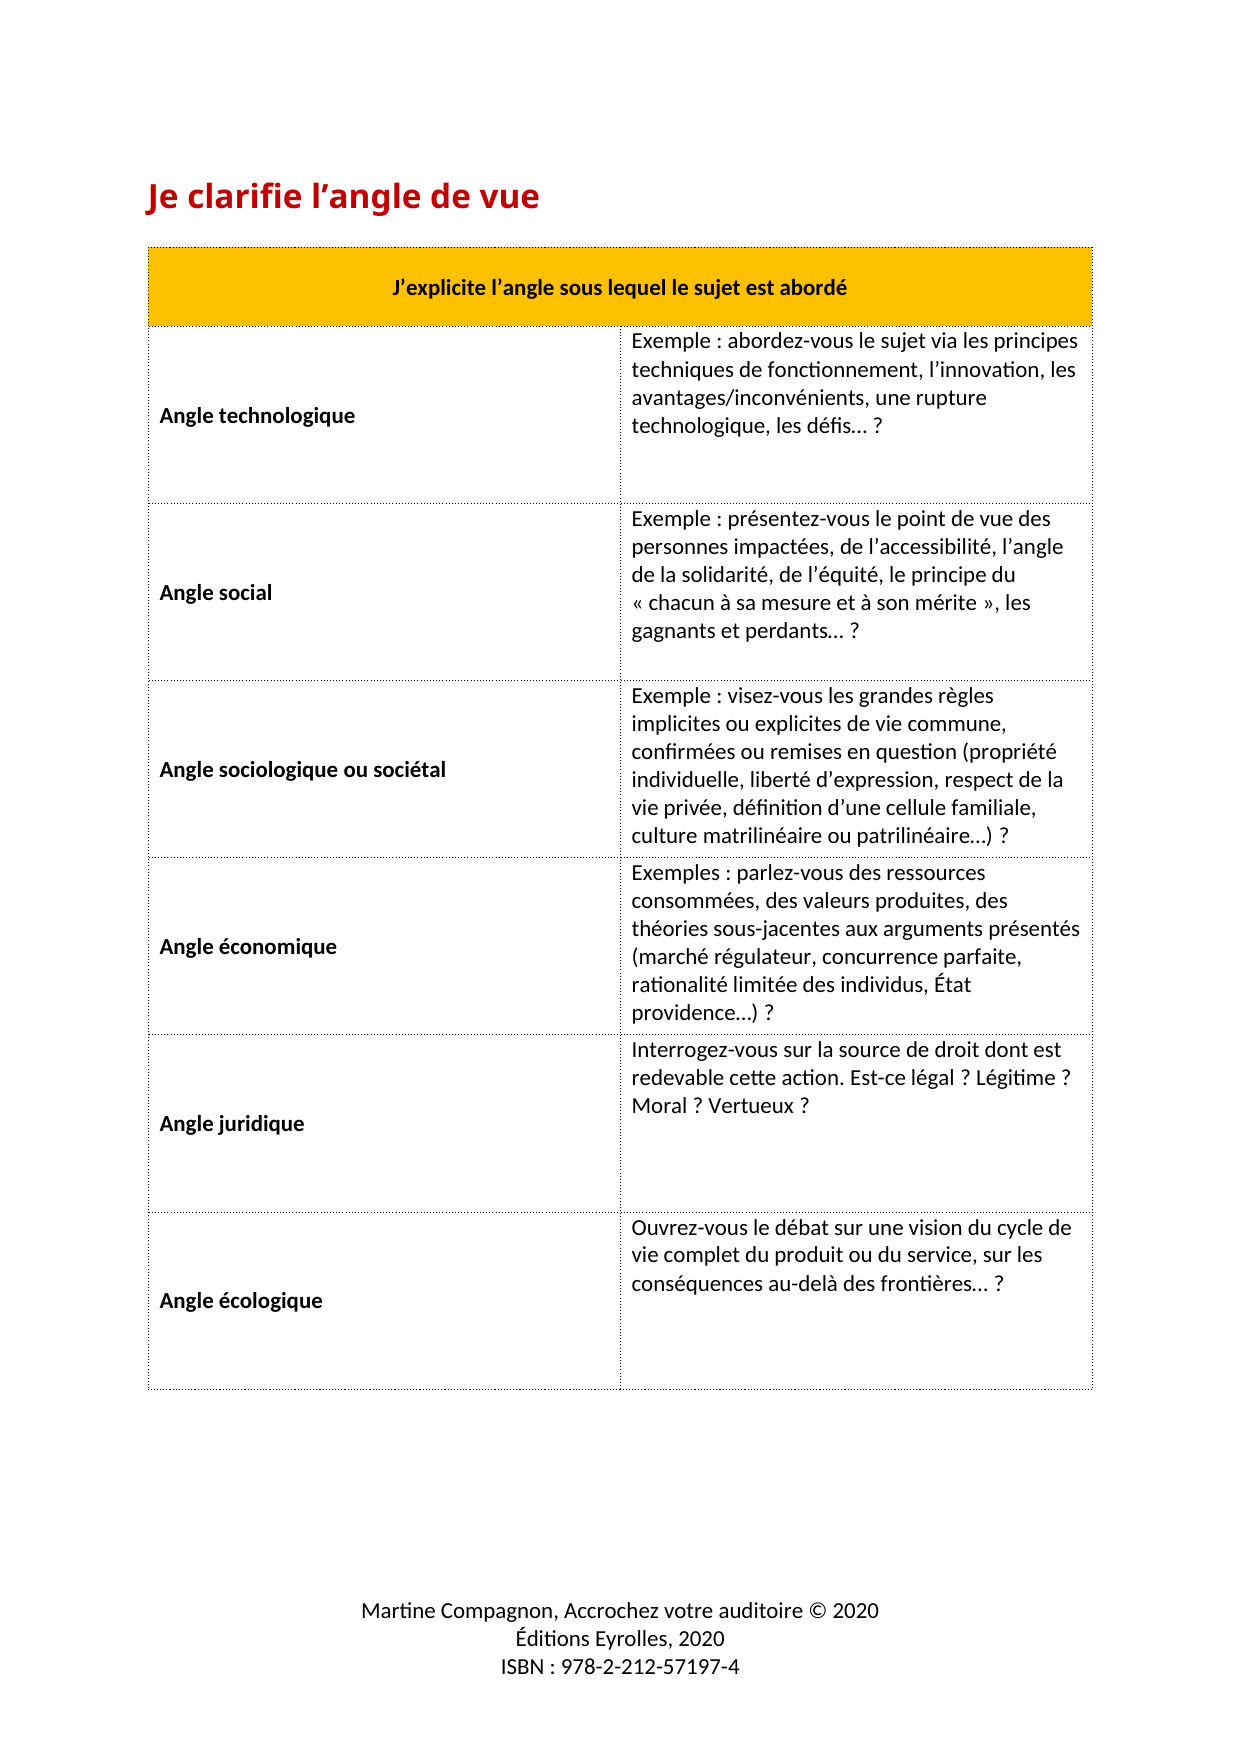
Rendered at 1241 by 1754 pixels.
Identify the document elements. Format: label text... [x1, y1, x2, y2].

table_cell Interrogez-vous sur la source de droit dont est redevable cette action. Est-ce légal ? Légitime ? Moral ? Vertueux ? [620, 1034, 1092, 1212]
table_cell Ouvrez-vous le débat sur une vision du cycle de vie complet du produit ou du service, sur les conséquences au-delà des frontières… ? [620, 1212, 1092, 1389]
table_cell Angle écologique [148, 1212, 620, 1389]
table_cell Angle social [148, 503, 620, 680]
table_cell Exemple : présentez-vous le point de vue des personnes impactées, de l’accessibilité, l’angle de la solidarité, de l’équité, le principe du « chacun à sa mesure et à son mérite », les gagnants et perdants… ? [620, 503, 1092, 680]
table_cell Exemple : visez-vous les grandes règles implicites ou explicites de vie commune, confirmées ou remises en question (propriété individuelle, liberté d’expression, respect de la vie privée, définition d’une cellule familiale, culture matrilinéaire ou patrilinéaire…) ? [620, 680, 1092, 857]
table_cell Angle économique [148, 857, 620, 1034]
subtitle Je clarifie l’angle de vue [148, 173, 1093, 218]
table_cell Angle technologique [148, 326, 620, 503]
table_cell Angle sociologique ou sociétal [148, 680, 620, 857]
table_cell Exemples : parlez-vous des ressources consommées, des valeurs produites, des théories sous-jacentes aux arguments présentés (marché régulateur, concurrence parfaite, rationalité limitée des individus, État providence…) ? [620, 857, 1092, 1034]
table_cell Angle juridique [148, 1034, 620, 1212]
table_header J’explicite l’angle sous lequel le sujet est abordé [148, 247, 1092, 326]
table_cell Exemple : abordez-vous le sujet via les principes techniques de fonctionnement, l’innovation, les avantages/inconvénients, une rupture technologique, les défis… ? [620, 326, 1092, 503]
